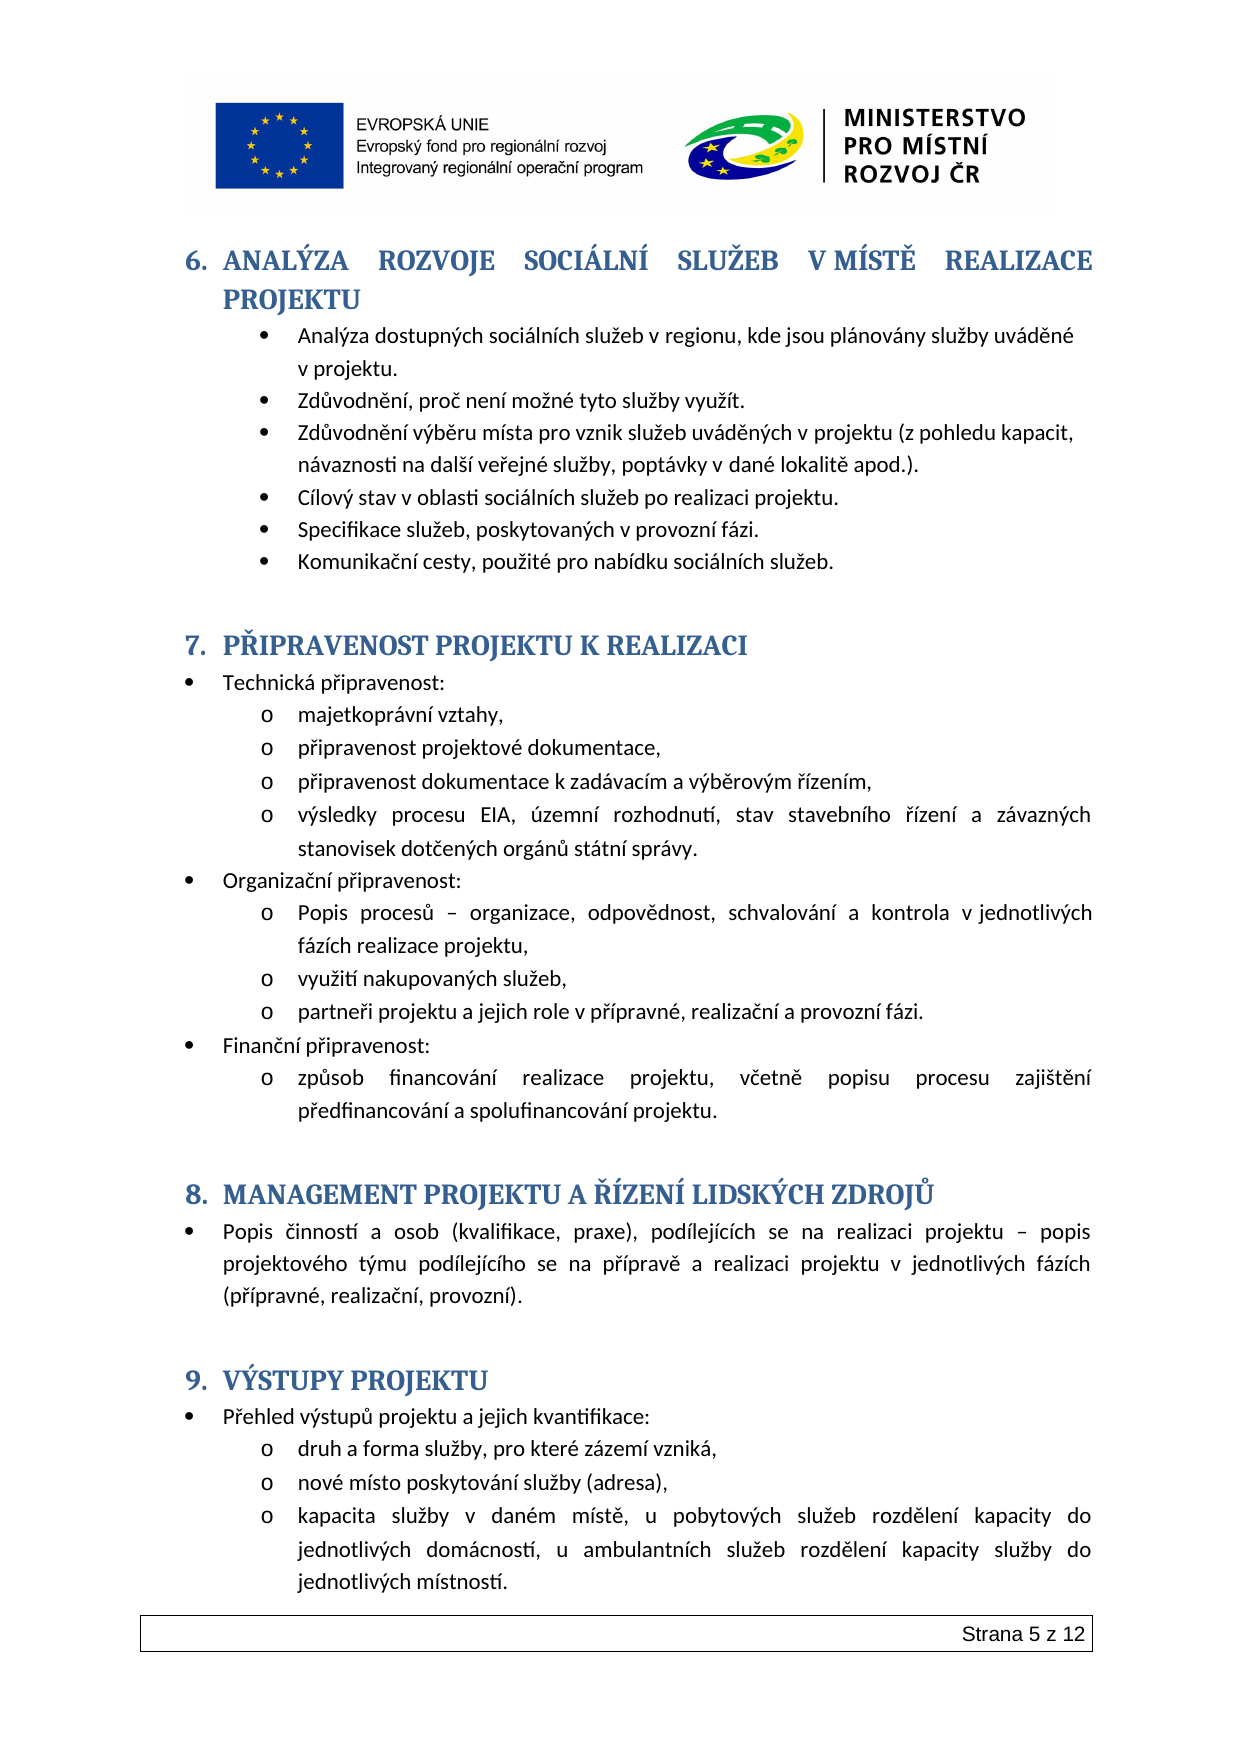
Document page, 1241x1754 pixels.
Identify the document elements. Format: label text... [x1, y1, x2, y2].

subtitle Management projektu a řízení lidských zdrojů [185, 1178, 1093, 1212]
list Zdůvodnění, proč není možné tyto služby využít. [260, 386, 1093, 414]
subtitle Výstupy projektu [185, 1364, 1093, 1397]
list připravenost dokumentace k zadávacím a výběrovým řízením, [260, 767, 1093, 796]
list nové místo poskytování služby (adresa), [260, 1468, 1093, 1497]
list Cílový stav v oblasti sociálních služeb po realizaci projektu. [260, 483, 1093, 511]
list majetkoprávní vztahy, [260, 700, 1093, 729]
subtitle Analýza rozvoje sociální služeb v místě realizace projektu [185, 244, 1093, 317]
list Technická připravenost: [185, 668, 1093, 696]
list výsledky procesu EIA, územní rozhodnutí, stav stavebního řízení a závazných stanovisek dotčených orgánů státní správy. [260, 801, 1093, 862]
list druh a forma služby, pro které zázemí vzniká, [260, 1434, 1093, 1463]
list způsob financování realizace projektu, včetně popisu procesu zajištění předfinancování a spolufinancování projektu. [260, 1063, 1093, 1124]
list Zdůvodnění výběru místa pro vznik služeb uváděných v projektu (z pohledu kapacit, návaznosti na další veřejné služby, poptávky v dané lokalitě apod.). [260, 418, 1093, 478]
list Finanční připravenost: [185, 1031, 1093, 1059]
picture [187, 73, 1053, 217]
list Popis procesů – organizace, odpovědnost, schvalování a kontrola v jednotlivých fázích realizace projektu, [260, 898, 1093, 959]
list kapacita služby v daném místě, u pobytových služeb rozdělení kapacity do jednotlivých domácností, u ambulantních služeb rozdělení kapacity služby do jednotlivých místností. [260, 1501, 1093, 1595]
list Specifikace služeb, poskytovaných v provozní fázi. [260, 515, 1093, 543]
list Přehled výstupů projektu a jejich kvantifikace: [185, 1402, 1093, 1430]
list Popis činností a osob (kvalifikace, praxe), podílejících se na realizaci projektu – popis projektového týmu podílejícího se na přípravě a realizaci projektu v jednotlivých fázích (přípravné, realizační, provozní). [185, 1217, 1093, 1309]
list partneři projektu a jejich role v přípravné, realizační a provozní fázi. [260, 997, 1093, 1026]
list využití nakupovaných služeb, [260, 964, 1093, 993]
list Analýza dostupných sociálních služeb v regionu, kde jsou plánovány služby uváděné v projektu. [260, 322, 1093, 382]
subtitle Připravenost projektu k realizaci [185, 629, 1093, 663]
list Organizační připravenost: [185, 866, 1093, 894]
list Komunikační cesty, použité pro nabídku sociálních služeb. [260, 547, 1093, 575]
list připravenost projektové dokumentace, [260, 733, 1093, 763]
